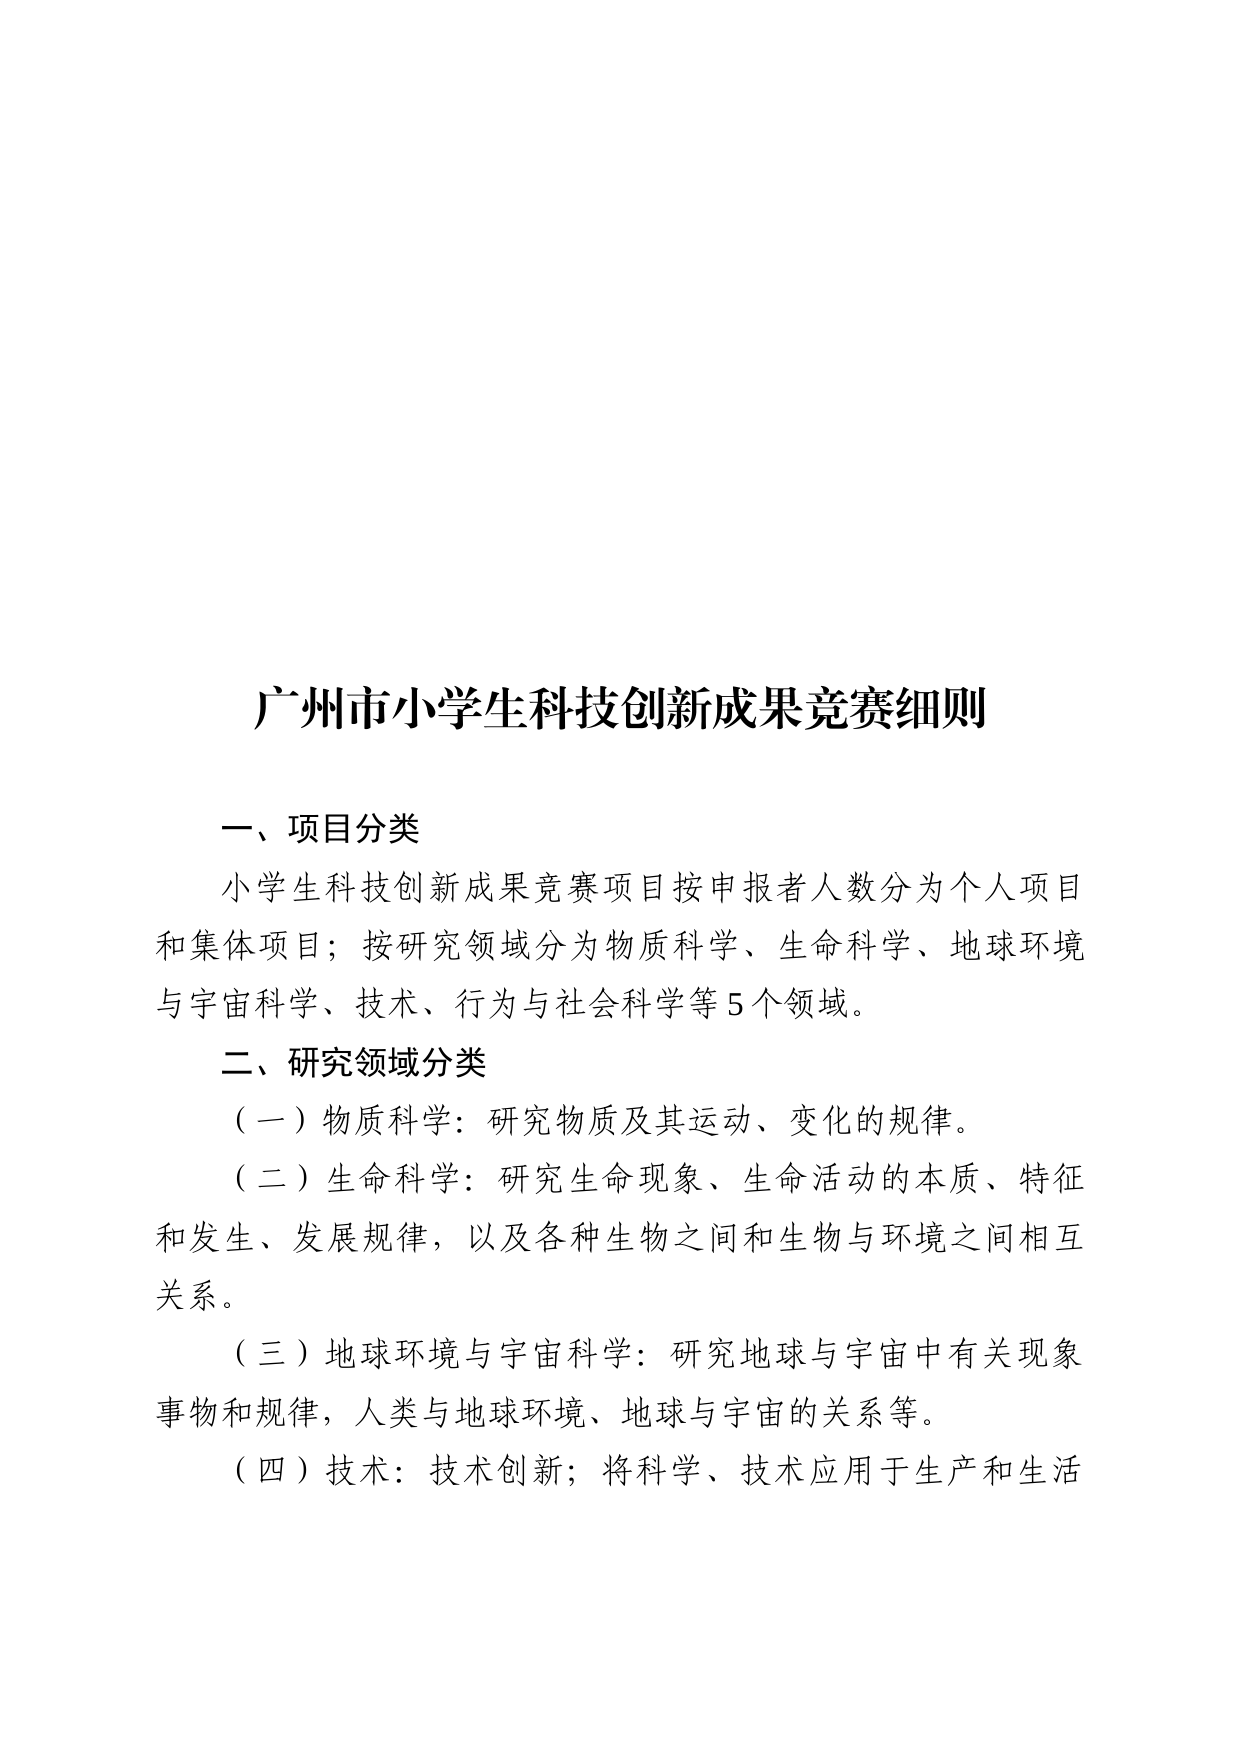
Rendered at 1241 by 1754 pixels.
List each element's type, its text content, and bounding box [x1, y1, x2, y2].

text （一）物质科学：研究物质及其运动、变化的规律。 [153, 1086, 1087, 1144]
text （三）地球环境与宇宙科学：研究地球与宇宙中有关现象、事物和规律，人类与地球环境、地球与宇宙的关系等。 [153, 1319, 1087, 1436]
text （二）生命科学：研究生命现象、生命活动的本质、特征和发生、发展规律，以及各种生物之间和生物与环境之间相互关系。 [153, 1144, 1087, 1319]
text 一、项目分类 [153, 794, 1087, 852]
text 广州市小学生科技创新成果竞赛细则 [153, 677, 1087, 736]
text 小学生科技创新成果竞赛项目按申报者人数分为个人项目和集体项目；按研究领域分为物质科学、生命科学、地球环境与宇宙科学、技术、行为与社会科学等5个领域。 [153, 852, 1087, 1027]
text 二、研究领域分类 [153, 1027, 1087, 1086]
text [153, 1436, 1087, 1494]
